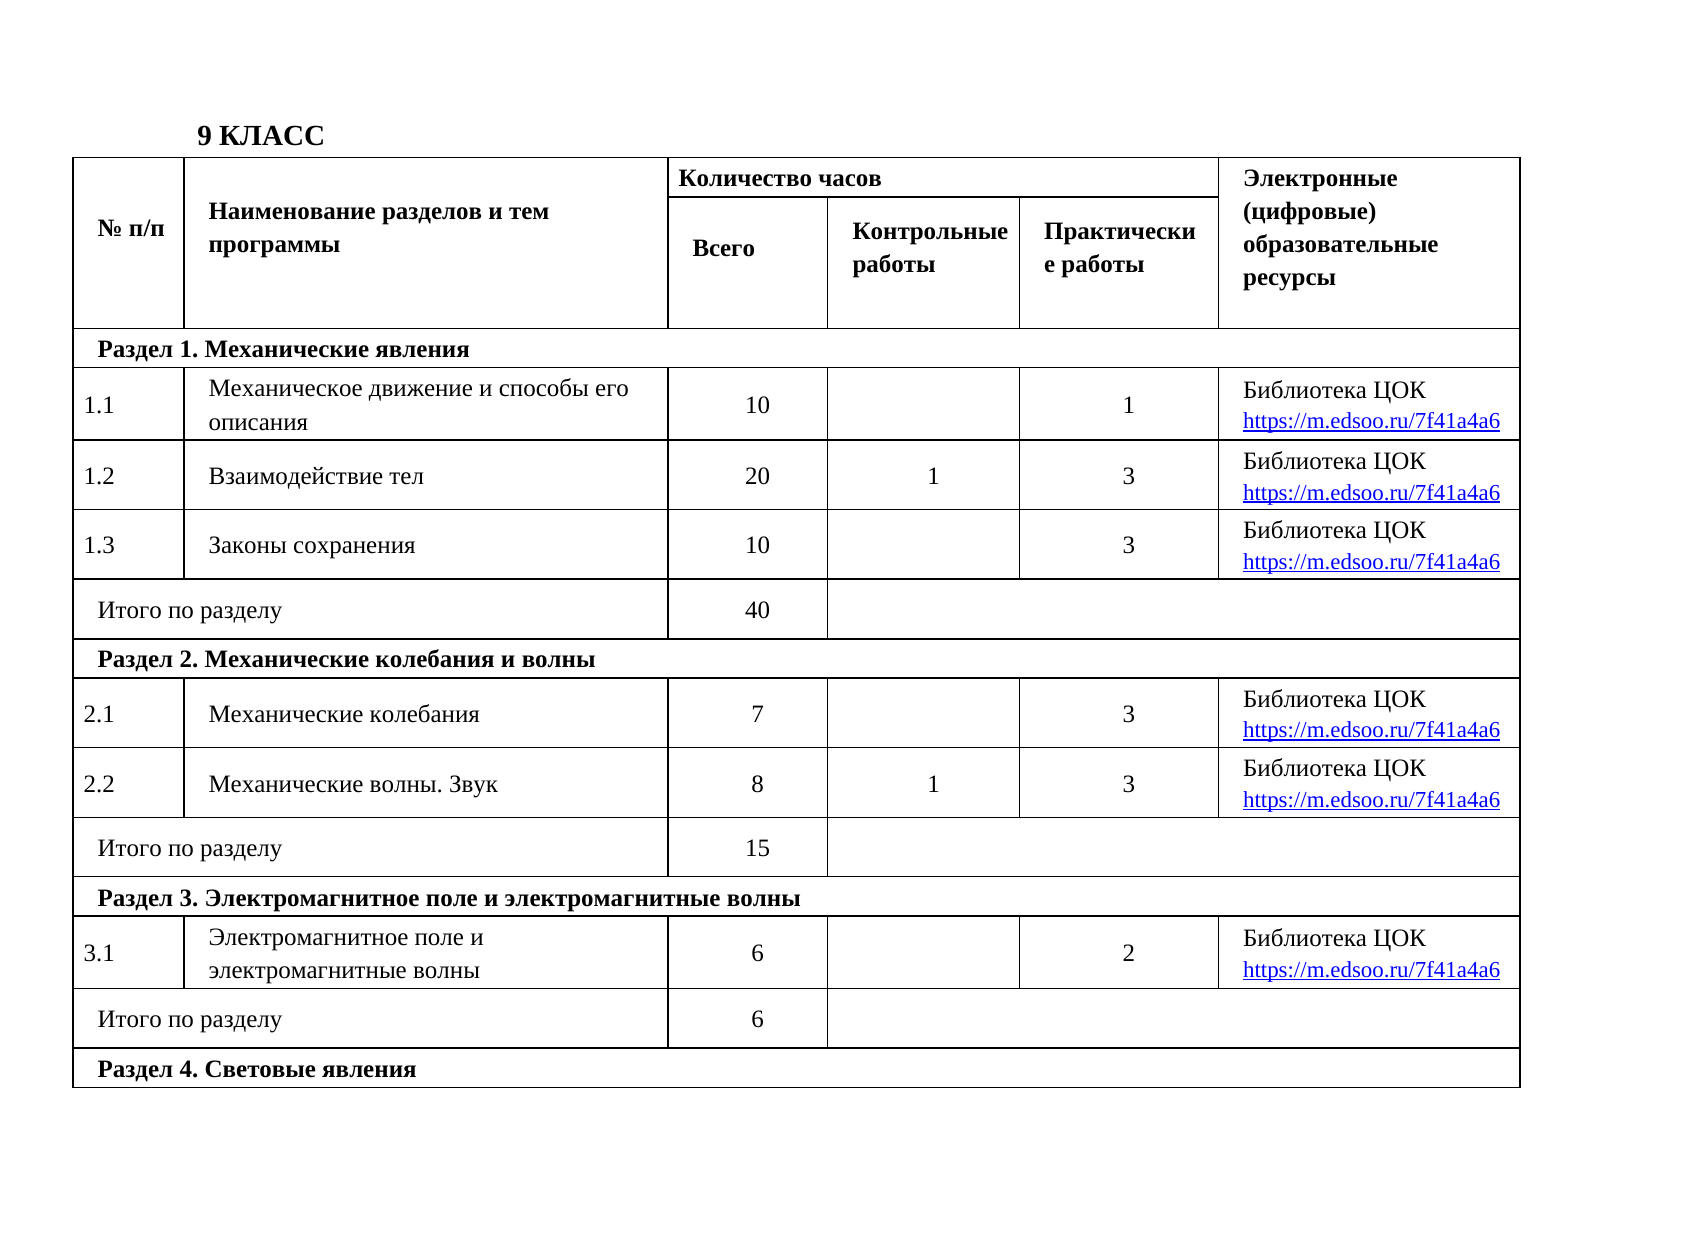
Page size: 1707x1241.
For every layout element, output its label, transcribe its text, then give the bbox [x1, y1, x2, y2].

table_cell Всего [669, 198, 827, 327]
table_cell 10 [669, 510, 827, 578]
table_cell 1 [828, 441, 1019, 509]
table_cell [828, 989, 1519, 1047]
table_cell 6 [669, 917, 827, 988]
table_cell 15 [669, 818, 827, 876]
table_cell Раздел 4. Световые явления [74, 1049, 1519, 1086]
table_cell Раздел 2. Механические колебания и волны [74, 640, 1519, 677]
table_cell Механические колебания [185, 679, 667, 747]
table_cell Электромагнитное поле и электромагнитные волны [185, 917, 667, 988]
table_header Количество часов [669, 158, 1218, 196]
table_cell 10 [669, 368, 827, 439]
table_cell Практические работы [1020, 198, 1218, 327]
table_cell [828, 510, 1019, 578]
table_cell Итого по разделу [74, 818, 667, 876]
table_cell Механические волны. Звук [185, 748, 667, 816]
table_cell 1 [828, 748, 1019, 816]
table_cell [828, 580, 1519, 638]
table_cell 3 [1020, 748, 1218, 816]
text 9 КЛАСС [190, 118, 1618, 152]
table_cell 1.2 [74, 441, 183, 509]
table_cell 2.2 [74, 748, 183, 816]
table_cell Раздел 3. Электромагнитное поле и электромагнитные волны [74, 877, 1519, 915]
table_cell 2.1 [74, 679, 183, 747]
table_cell Итого по разделу [74, 580, 667, 638]
table_cell 3 [1020, 510, 1218, 578]
table_cell 3 [1020, 441, 1218, 509]
table_cell 8 [669, 748, 827, 816]
table_cell [828, 818, 1519, 876]
table_cell 2 [1020, 917, 1218, 988]
table_cell 20 [669, 441, 827, 509]
table_cell Библиотека ЦОК https://m.edsoo.ru/7f41a4a6 [1219, 441, 1519, 509]
table_cell 40 [669, 580, 827, 638]
table_cell Библиотека ЦОК https://m.edsoo.ru/7f41a4a6 [1219, 368, 1519, 439]
table_cell 7 [669, 679, 827, 747]
table_cell Законы сохранения [185, 510, 667, 578]
table_header № п/п [74, 158, 183, 327]
table_header Электронные (цифровые) образовательные ресурсы [1219, 158, 1519, 327]
table_cell Взаимодействие тел [185, 441, 667, 509]
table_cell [1219, 917, 1519, 988]
table_cell [828, 679, 1019, 747]
table_cell Библиотека ЦОК https://m.edsoo.ru/7f41a4a6 [1219, 510, 1519, 578]
table_cell Библиотека ЦОК https://m.edsoo.ru/7f41a4a6 [1219, 679, 1519, 747]
table_header Наименование разделов и тем программы [185, 158, 667, 327]
table_cell Библиотека ЦОК https://m.edsoo.ru/7f41a4a6 [1219, 748, 1519, 816]
table_cell 1.3 [74, 510, 183, 578]
table_cell 1 [1020, 368, 1218, 439]
table_cell 1.1 [74, 368, 183, 439]
table_cell [828, 368, 1019, 439]
table_cell 3.1 [74, 917, 183, 988]
table_cell Механическое движение и способы его описания [185, 368, 667, 439]
table_cell Раздел 1. Механические явления [74, 329, 1519, 367]
table_cell Контрольные работы [828, 198, 1019, 327]
table_cell [828, 917, 1019, 988]
table_cell 3 [1020, 679, 1218, 747]
table_cell 6 [669, 989, 827, 1047]
table_cell Итого по разделу [74, 989, 667, 1047]
